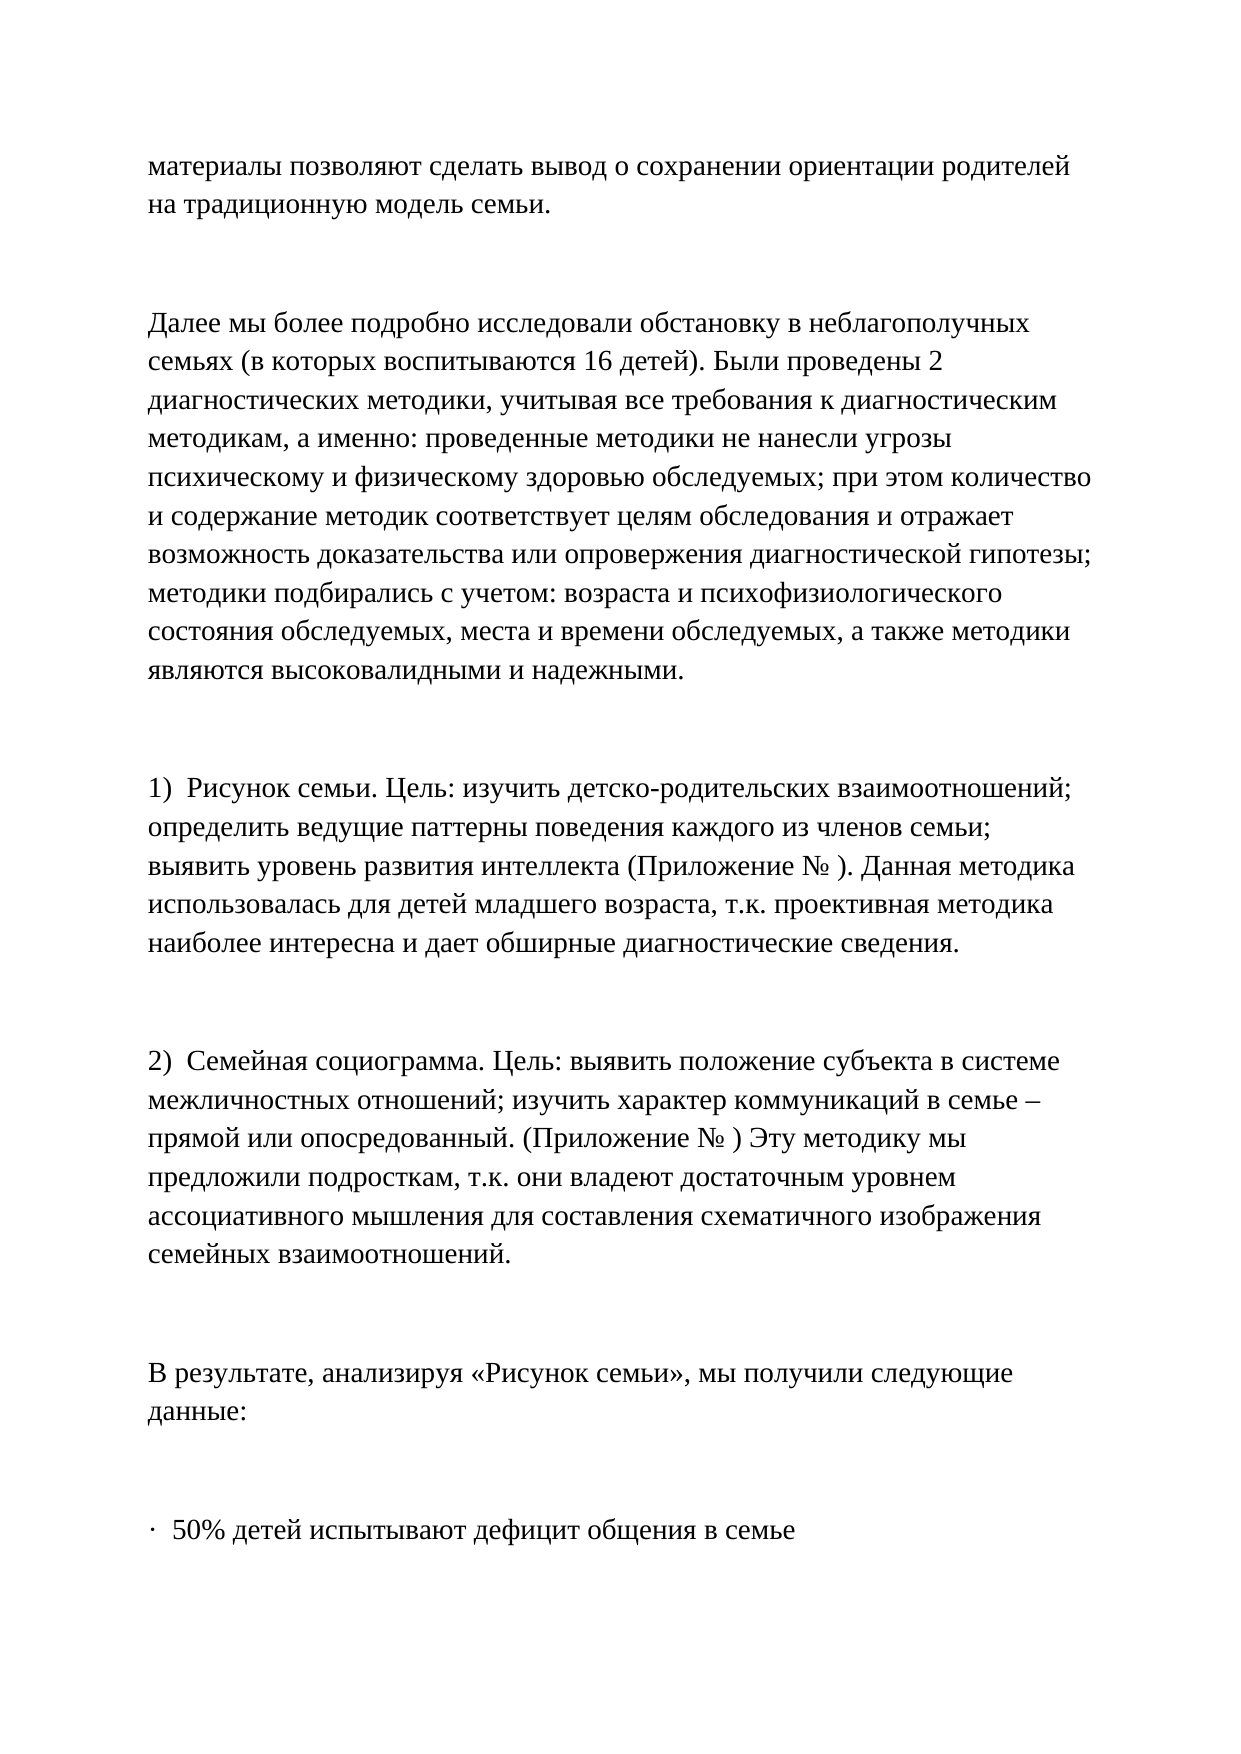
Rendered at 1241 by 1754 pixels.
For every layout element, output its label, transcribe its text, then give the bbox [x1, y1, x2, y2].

text 1) Рисунок семьи. Цель: изучить детско-родительских взаимоотношений; определить ведущие паттерны поведения каждого из членов семьи; выявить уровень развития интеллекта (Приложение № ). Данная методика использовалась для детей младшего возраста, т.к. проективная методика наиболее интересна и дает обширные диагностические сведения. [148, 771, 1093, 958]
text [148, 148, 1093, 220]
text В результате, анализируя «Рисунок семьи», мы получили следующие данные: [148, 1355, 1093, 1427]
text 2) Семейная социограмма. Цель: выявить положение субъекта в системе межличностных отношений; изучить характер коммуникаций в семье – прямой или опосредованный. (Приложение № ) Эту методику мы предложили подросткам, т.к. они владеют достаточным уровнем ассоциативного мышления для составления схематичного изображения семейных взаимоотношений. [148, 1043, 1093, 1270]
text Далее мы более подробно исследовали обстановку в неблагополучных семьях (в которых воспитываются 16 детей). Были проведены 2 диагностических методики, учитывая все требования к диагностическим методикам, а именно: проведенные методики не нанесли угрозы психическому и физическому здоровью обследуемых; при этом количество и содержание методик соответствует целям обследования и отражает возможность доказательства или опровержения диагностической гипотезы; методики подбирались с учетом: возраста и психофизиологического состояния обследуемых, места и времени обследуемых, а также методики являются высоковалидными и надежными. [148, 305, 1093, 685]
text · 50% детей испытывают дефицит общения в семье [148, 1512, 1093, 1546]
